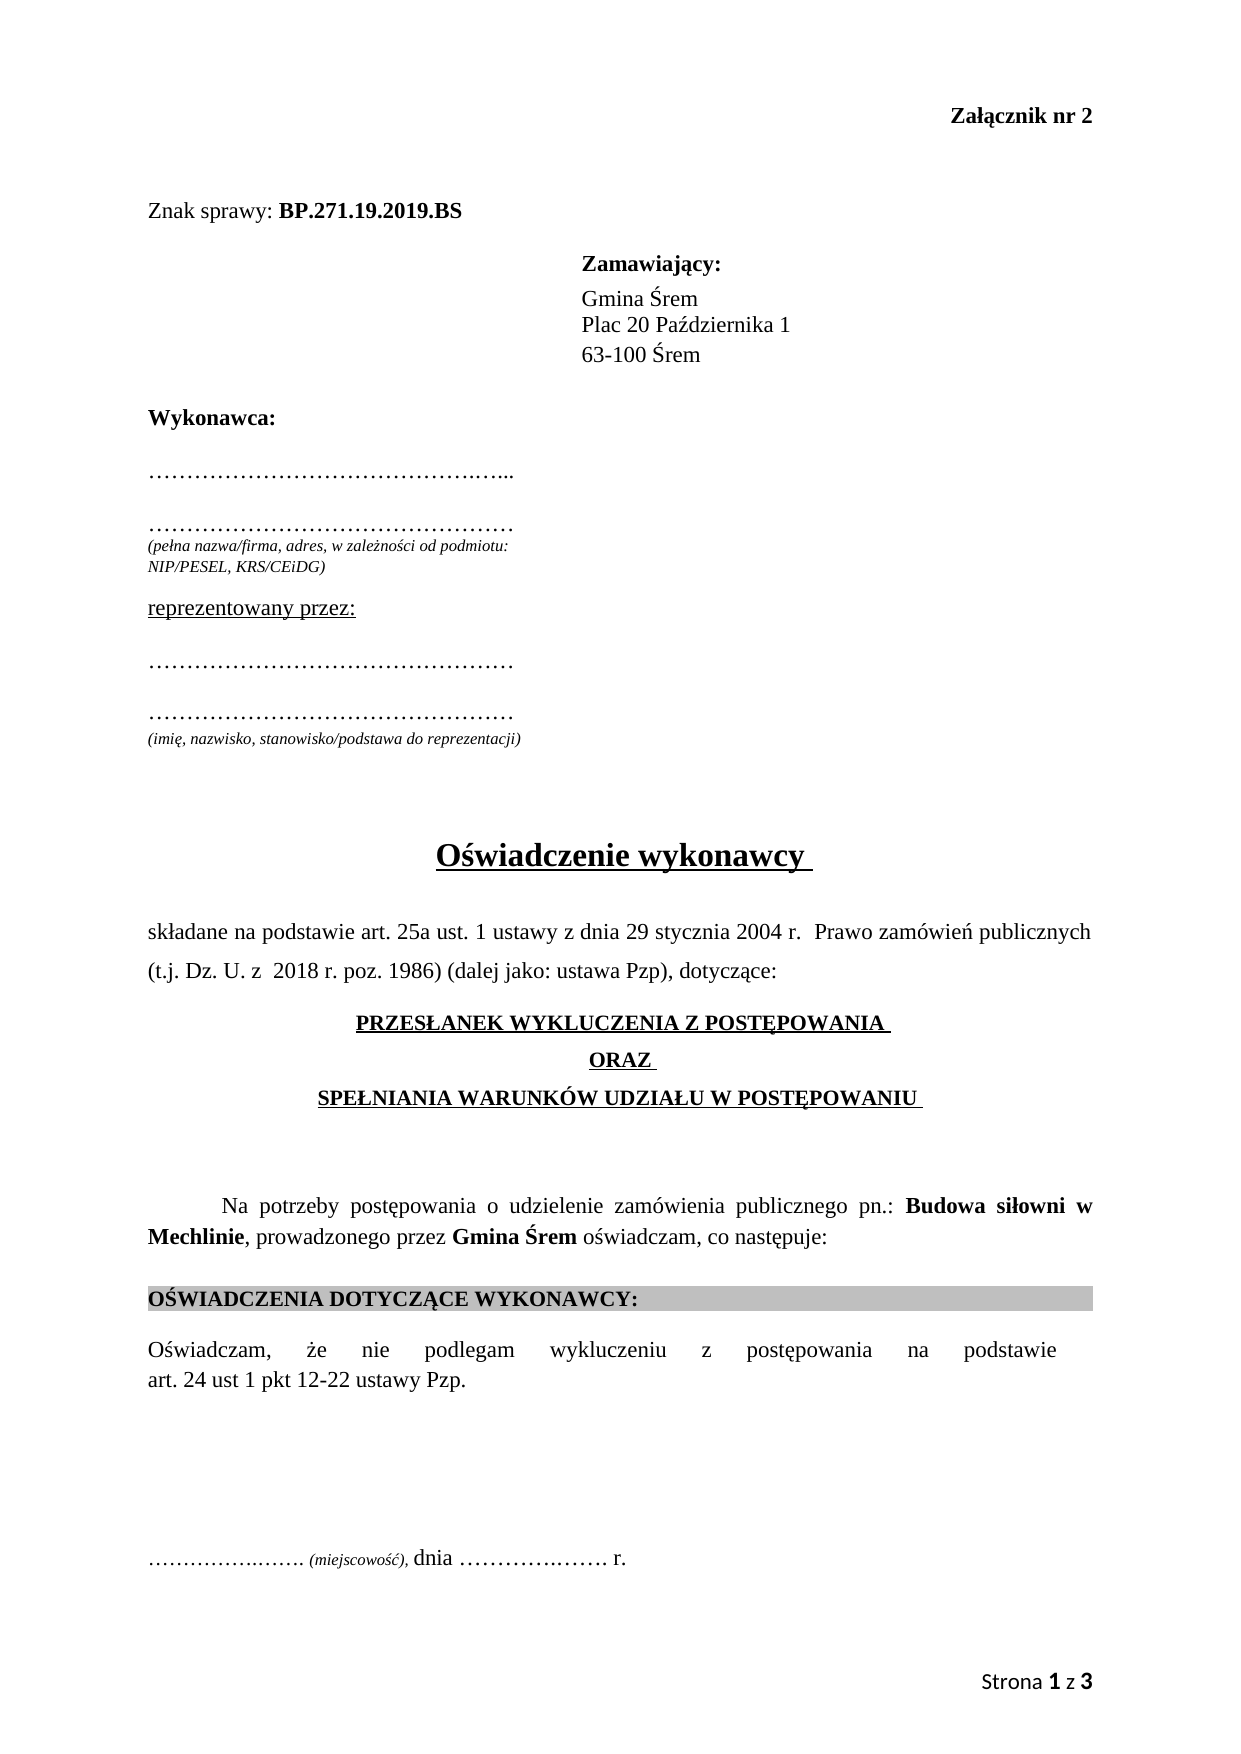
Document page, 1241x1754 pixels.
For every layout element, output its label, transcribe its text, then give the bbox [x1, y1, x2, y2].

text Znak sprawy: BP.271.19.2019.BS [148, 197, 1093, 224]
text SPEŁNIANIA WARUNKÓW UDZIAŁU W POSTĘPOWANIU [148, 1085, 1093, 1138]
text ………………………………………… [148, 510, 517, 536]
text ………………………………………… [148, 647, 517, 673]
text Oświadczam, że nie podlegam wykluczeniu z postępowania na podstawie art. 24 ust 1 pkt 12-22 ustawy Pzp. [148, 1336, 1093, 1393]
text ORAZ [148, 1047, 1093, 1072]
text Wykonawca: [148, 404, 1093, 431]
text (pełna nazwa/firma, adres, w zależności od podmiotu: NIP/PESEL, KRS/CEiDG) [148, 536, 517, 576]
text PRZESŁANEK WYKLUCZENIA Z POSTĘPOWANIA [148, 1009, 1093, 1035]
text Na potrzeby postępowania o udzielenie zamówienia publicznego pn.: Budowa siłowni w Mechlinie, prowadzonego przez Gmina Śrem oświadczam, co następuje: [148, 1193, 1093, 1249]
subtitle Załącznik nr 2 [207, 102, 1093, 128]
text …………………………………….…... [148, 457, 517, 483]
text reprezentowany przez: [148, 594, 1093, 621]
text składane na podstawie art. 25a ust. 1 ustawy z dnia 29 stycznia 2004 r. Prawo zamówień publicznych (t.j. Dz. U. z 2018 r. poz. 1986) (dalej jako: ustawa Pzp), dotyczące: [148, 918, 1093, 984]
text Gmina Śrem [576, 285, 1093, 311]
text ………………………………………… [148, 698, 517, 724]
text Plac 20 Października 1 [576, 311, 1093, 337]
text 63-100 Śrem [576, 341, 1093, 368]
text Zamawiający: [576, 250, 1093, 276]
text Oświadczenie wykonawcy [148, 836, 1093, 874]
text (imię, nazwisko, stanowisko/podstawa do reprezentacji) [148, 729, 532, 748]
text …………….……. (miejscowość), dnia ………….……. r. [148, 1544, 1093, 1571]
text OŚWIADCZENIA DOTYCZĄCE WYKONAWCY: [148, 1286, 1093, 1311]
